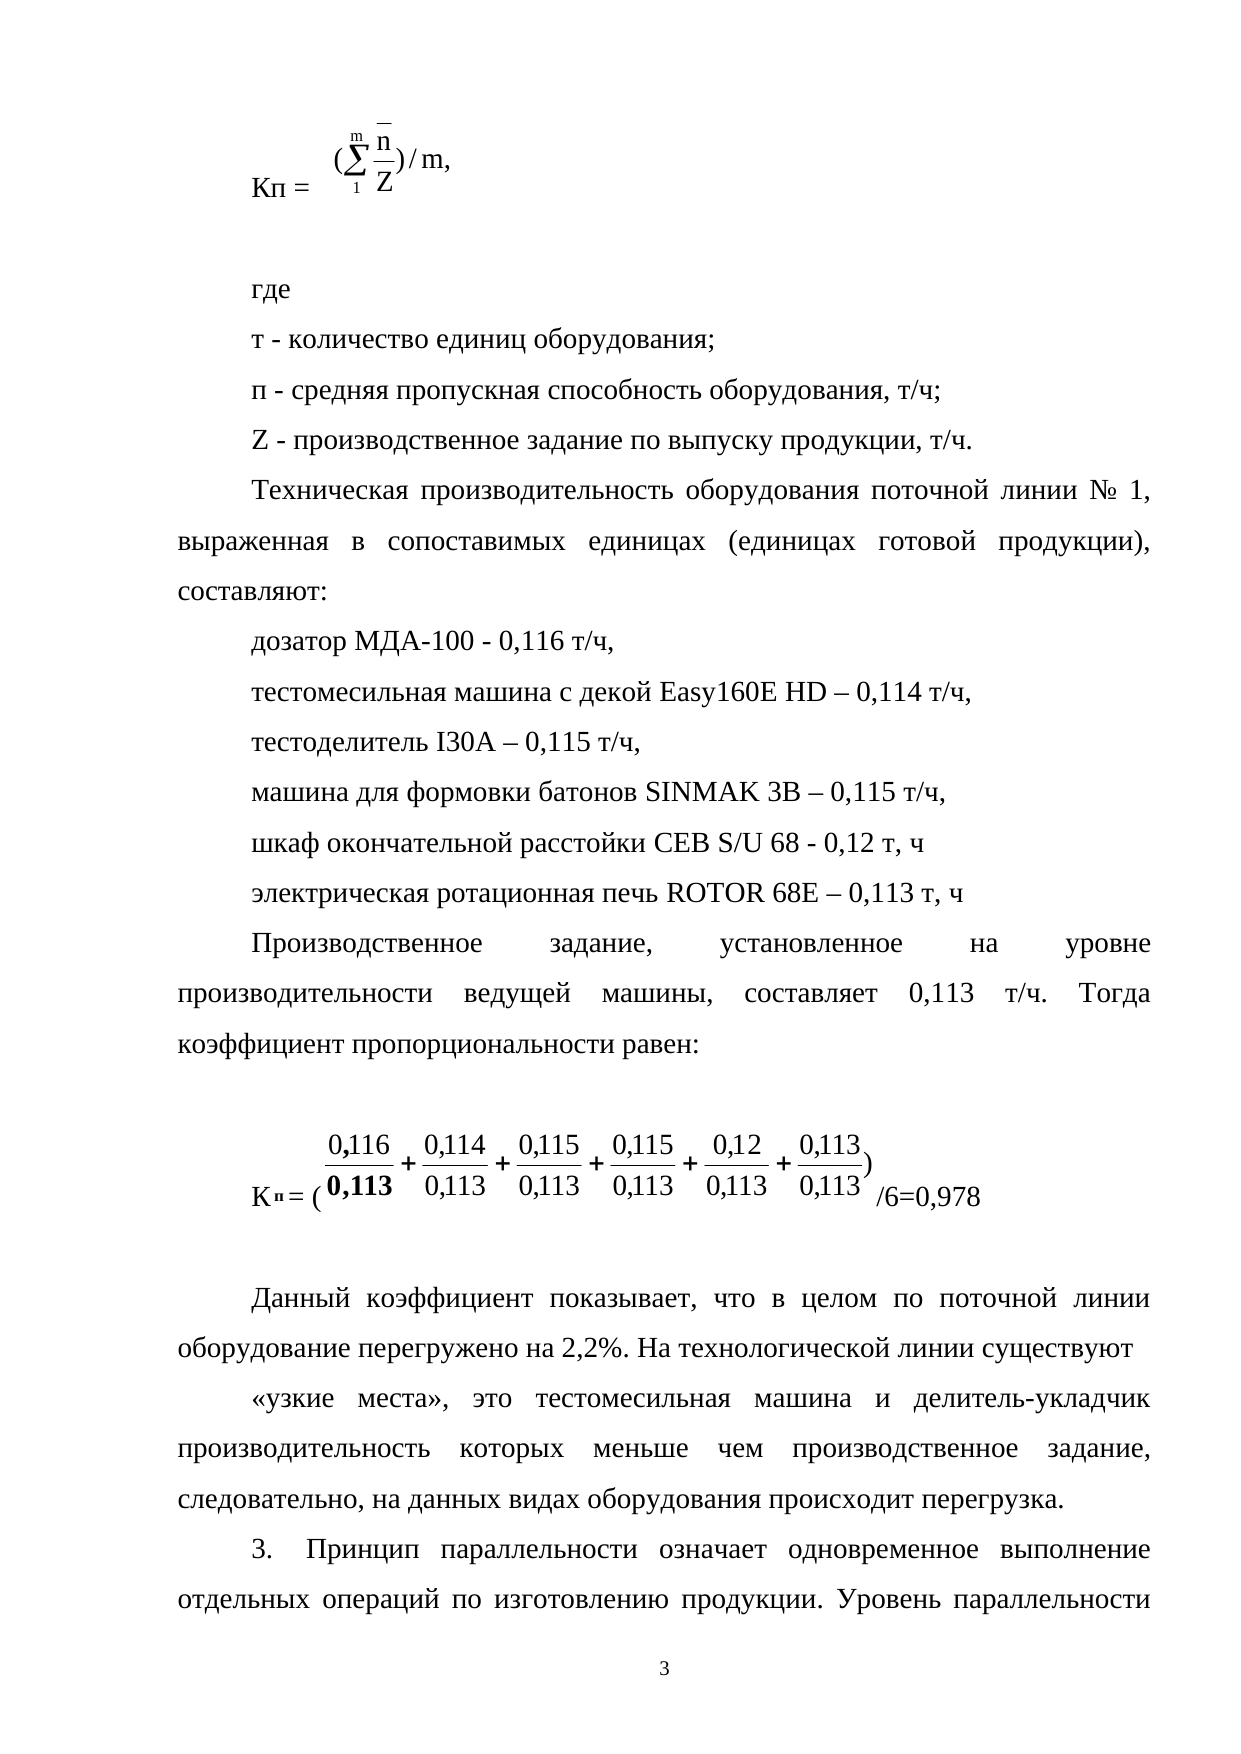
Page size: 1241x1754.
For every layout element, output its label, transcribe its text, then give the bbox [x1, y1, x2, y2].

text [177, 1531, 1152, 1615]
text Данный коэффициент показывает, что в целом по поточной линии оборудование перегружено на 2,2%. На технологической линии существуют [177, 1280, 1152, 1363]
text где [177, 271, 1152, 305]
text Кп = [177, 118, 1152, 204]
text электрическая ротационная печь ROTOR 68E – 0,113 т, ч [177, 875, 1152, 908]
text Производственное задание, установленное на уровне производительности ведущей машины, составляет 0,113 т/ч. Тогда коэффициент пропорциональности равен: [177, 925, 1152, 1059]
text машина для формовки батонов SINMAK 3В – 0,115 т/ч, [177, 774, 1152, 808]
text шкаф окончательной расстойки CEB S/U 68 - 0,12 т, ч [177, 825, 1152, 858]
text К= (/6=0,978 [177, 1127, 1152, 1213]
text тестоделитель I30A – 0,115 т/ч, [177, 724, 1152, 758]
text тестомесильная машина с декой Easy160E HD – 0,114 т/ч, [177, 674, 1152, 707]
text дозатор МДА-100 - 0,116 т/ч, [177, 623, 1152, 657]
text т - количество единиц оборудования; [177, 322, 1152, 355]
text «узкие места», это тестомесильная машина и делитель-укладчик производительность которых меньше чем производственное задание, следовательно, на данных видах оборудования происходит перегрузка. [177, 1380, 1152, 1514]
text п - средняя пропускная способность оборудования, т/ч; [177, 372, 1152, 405]
text Техническая производительность оборудования поточной линии № 1, выраженная в сопоставимых единицах (единицах готовой продукции), составляют: [177, 472, 1152, 607]
text Z - производственное задание по выпуску продукции, т/ч. [177, 422, 1152, 456]
